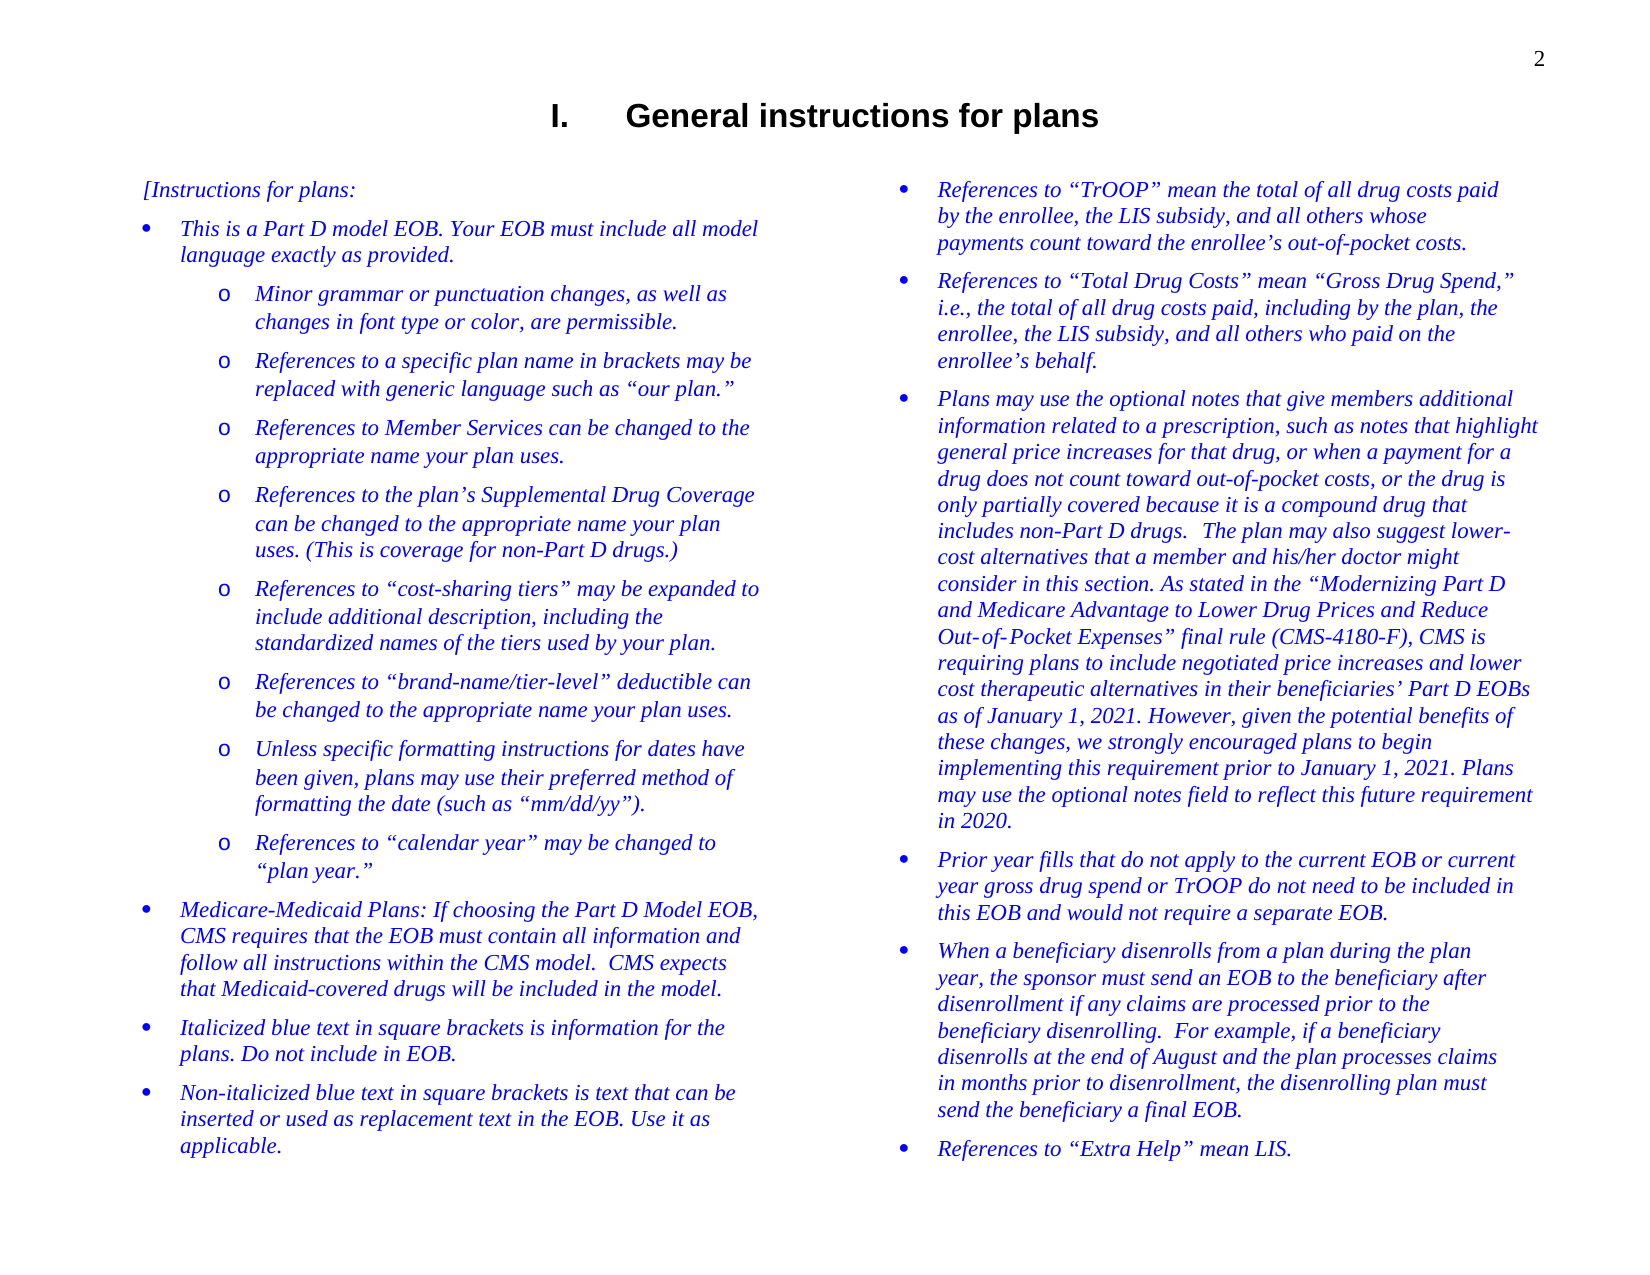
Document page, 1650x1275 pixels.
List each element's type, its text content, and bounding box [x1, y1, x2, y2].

list References to “TrOOP” mean the total of all drug costs paid by the enrollee, the LIS subsidy, and all others whose payments count toward the enrollee’s out-of-pocket costs. [900, 176, 1521, 255]
list Prior year fills that do not apply to the current EOB or current year gross drug spend or TrOOP do not need to be included in this EOB and would not require a separate EOB. [900, 846, 1521, 925]
list References to “calendar year” may be changed to “plan year.” [217, 829, 763, 883]
list When a beneficiary disenrolls from a plan during the plan year, the sponsor must send an EOB to the beneficiary after disenrollment if any claims are processed prior to the beneficiary disenrolling. For example, if a beneficiary disenrolls at the end of August and the plan processes claims in months prior to disenrollment, the disenrolling plan must send the beneficiary a final EOB. [900, 938, 1521, 1122]
list This is a Part D model EOB. Your EOB must include all model language exactly as provided. [142, 215, 763, 268]
list Medicare-Medicaid Plans: If choosing the Part D Model EOB, CMS requires that the EOB must contain all information and follow all instructions within the CMS model. CMS expects that Medicaid-covered drugs will be included in the model. [142, 896, 763, 1001]
list References to Member Services can be changed to the appropriate name your plan uses. [217, 414, 763, 469]
text [Instructions for plans: [142, 176, 763, 202]
list Plans may use the optional notes that give members additional information related to a prescription, such as notes that highlight general price increases for that drug, or when a payment for a drug does not count toward out-of-pocket costs, or the drug is only partially covered because it is a compound drug that includes non-Part D drugs. The plan may also suggest lower-cost alternatives that a member and his/her doctor might consider in this section. As stated in the “Modernizing Part D and Medicare Advantage to Lower Drug Prices and Reduce Out-of-Pocket Expenses” final rule (CMS-4180-F), CMS is requiring plans to include negotiated price increases and lower cost therapeutic alternatives in their beneficiaries’ Part D EOBs as of January 1, 2021. However, given the potential benefits of these changes, we strongly encouraged plans to begin implementing this requirement prior to January 1, 2021. Plans may use the optional notes field to reflect this future requirement in 2020. [900, 386, 1545, 833]
list References to “Total Drug Costs” mean “Gross Drug Spend,” i.e., the total of all drug costs paid, including by the plan, the enrollee, the LIS subsidy, and all others who paid on the enrollee’s behalf. [900, 268, 1521, 373]
list References to “brand-name/tier-level” deductible can be changed to the appropriate name your plan uses. [217, 668, 763, 723]
list References to a specific plan name in brackets may be replaced with generic language such as “our plan.” [217, 347, 763, 402]
list Unless specific formatting instructions for dates have been given, plans may use their preferred method of formatting the date (such as “mm/dd/yy”). [217, 735, 763, 816]
list Italicized blue text in square brackets is information for the plans. Do not include in EOB. [142, 1014, 763, 1066]
list Minor grammar or punctuation changes, as well as changes in font type or color, are permissible. [217, 280, 763, 335]
list References to “cost-sharing tiers” may be expanded to include additional description, including the standardized names of the tiers used by your plan. [217, 575, 763, 656]
subtitle I. General instructions for plans [105, 96, 1545, 135]
list References to the plan’s Supplemental Drug Coverage can be changed to the appropriate name your plan uses. (This is coverage for non-Part D drugs.) [217, 481, 763, 562]
list References to “Extra Help” mean LIS. [900, 1134, 1521, 1161]
list Non-italicized blue text in square brackets is text that can be inserted or used as replacement text in the EOB. Use it as applicable. [142, 1079, 763, 1158]
